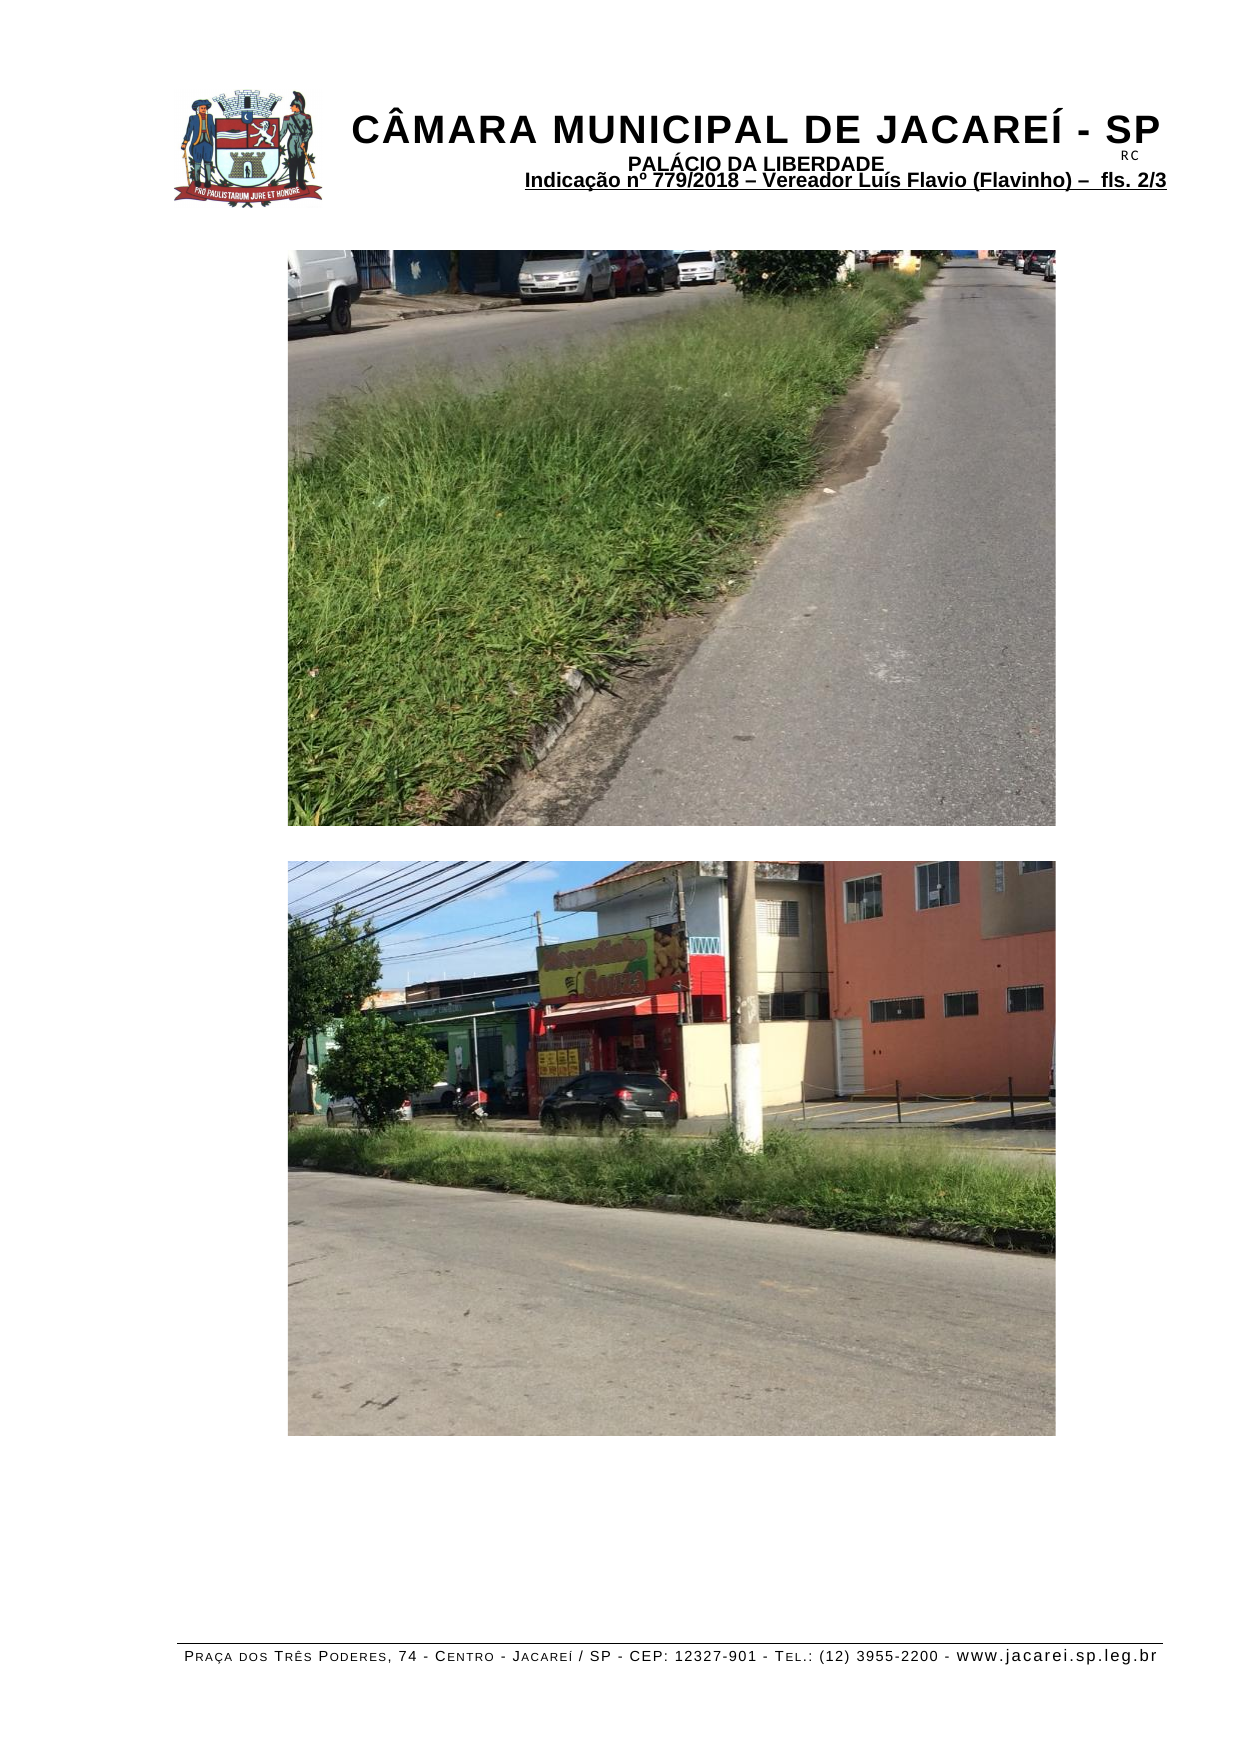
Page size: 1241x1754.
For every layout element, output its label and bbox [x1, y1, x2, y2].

picture [173, 89, 323, 208]
picture [287, 861, 1056, 1436]
picture [287, 250, 1056, 826]
